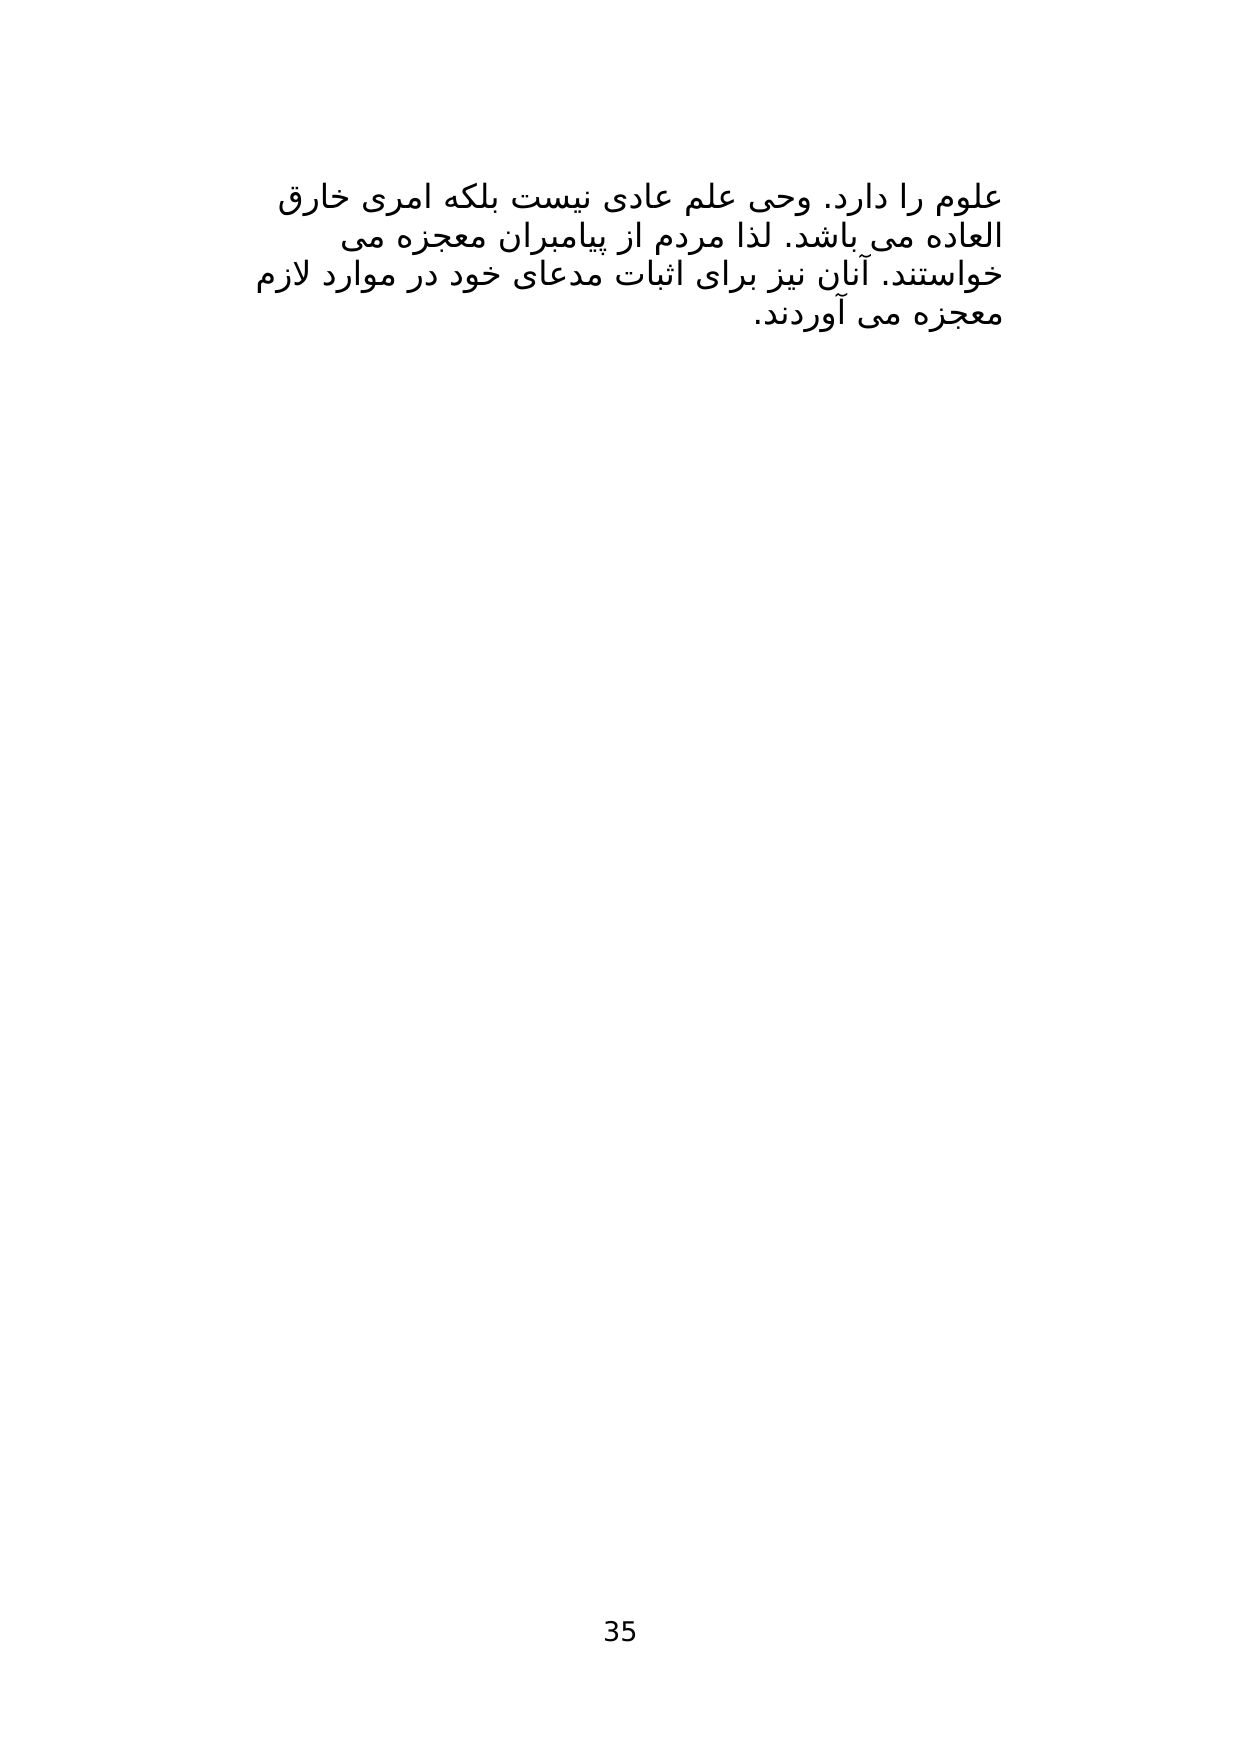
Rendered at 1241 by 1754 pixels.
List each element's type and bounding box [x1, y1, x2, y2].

text [236, 177, 1004, 333]
